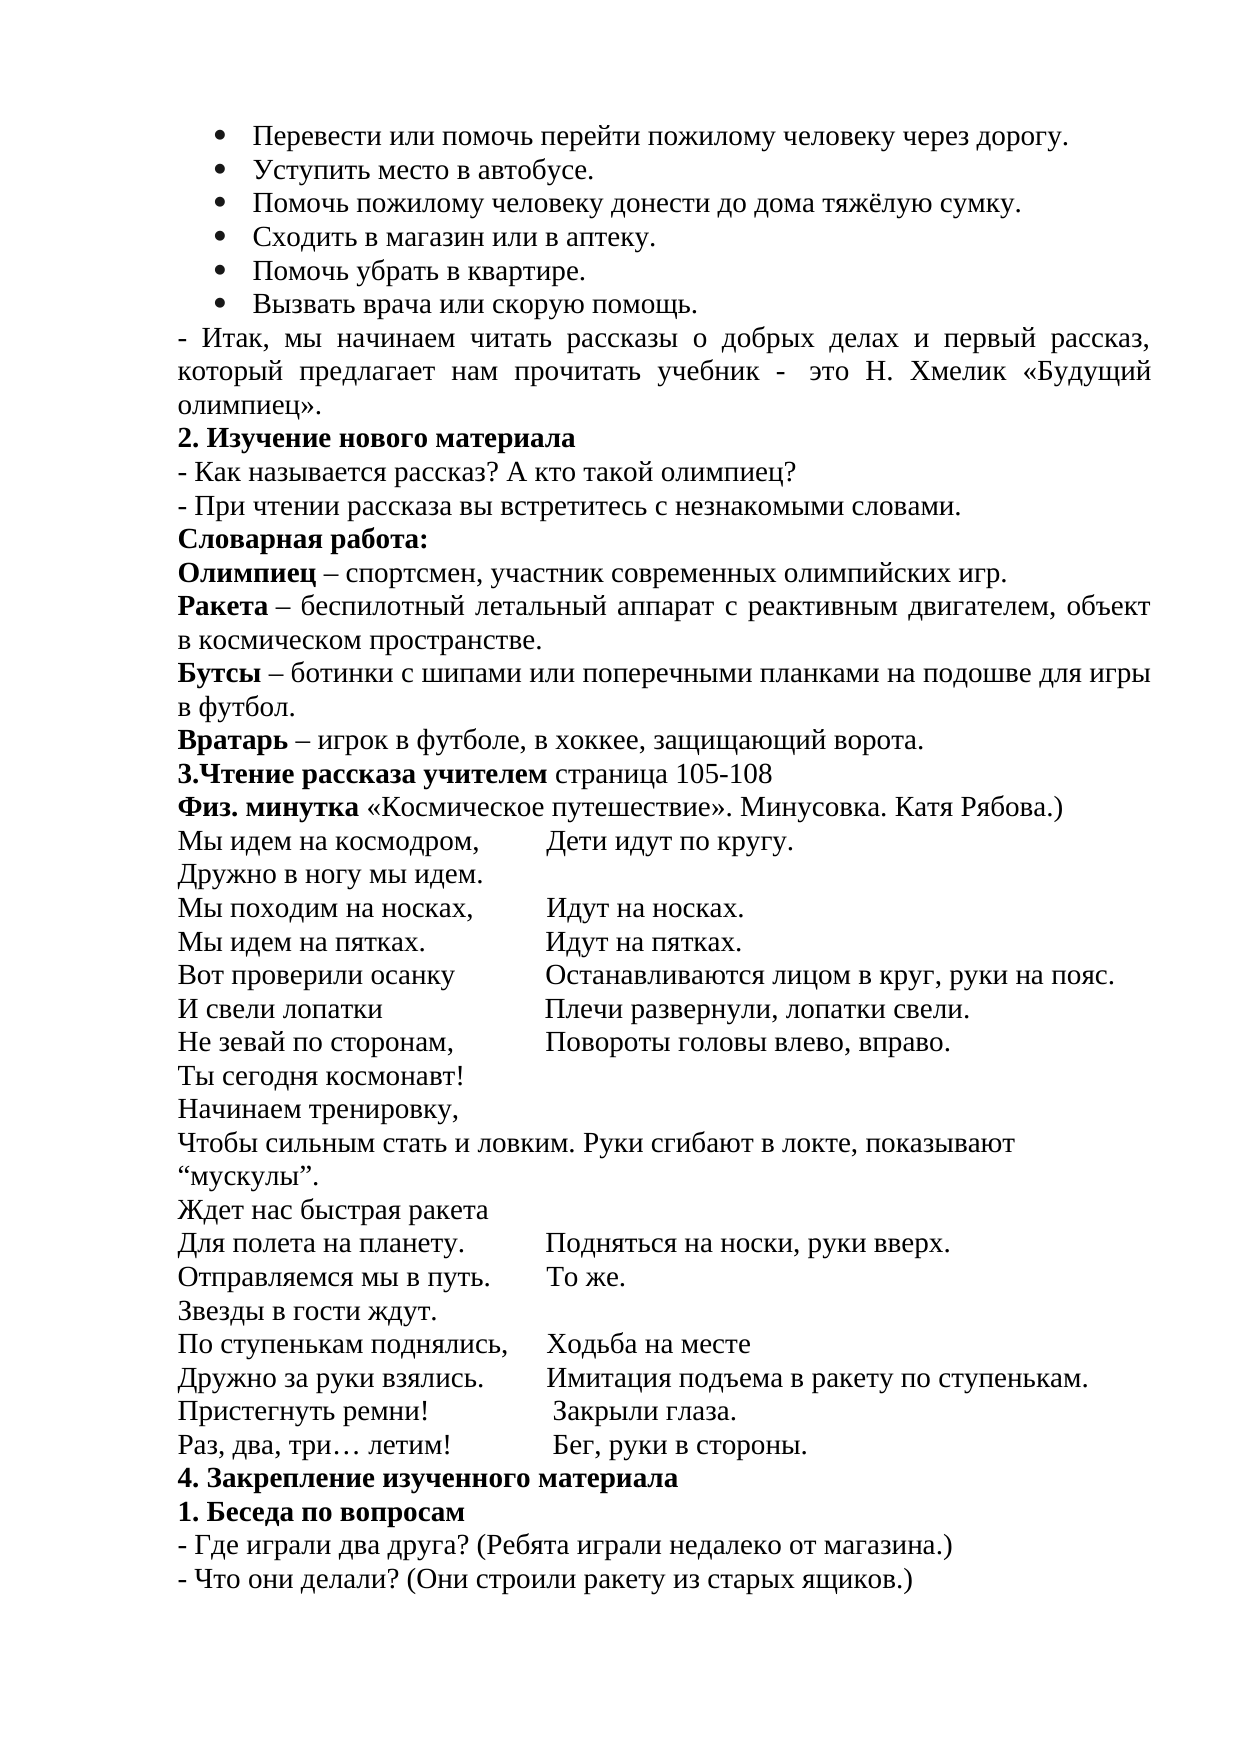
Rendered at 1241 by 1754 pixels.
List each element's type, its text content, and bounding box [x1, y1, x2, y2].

text Мы походим на носках, Идут на носках. [177, 890, 1152, 924]
text Словарная работа: [177, 521, 1152, 555]
text Физ. минутка «Космическое путешествие». Минусовка. Катя Рябова.) [177, 789, 1152, 823]
text Ты сегодня космонавт! [177, 1058, 1152, 1091]
text - При чтении рассказа вы встретитесь с незнакомыми словами. [177, 488, 1152, 521]
text Мы идем на космодром, Дети идут по кругу. [177, 823, 1152, 857]
text 1. Беседа по вопросам [177, 1494, 1152, 1527]
text Вот проверили осанку Останавливаются лицом в круг, руки на пояс. [177, 957, 1152, 991]
list Перевести или помочь перейти пожилому человеку через дорогу. [215, 118, 1152, 152]
text - Как называется рассказ? А кто такой олимпиец? [177, 454, 1152, 488]
text - Где играли два друга? (Ребята играли недалеко от магазина.) [177, 1527, 1152, 1561]
text Бутсы – ботинки с шипами или поперечными планками на подошве для игры в футбол. [177, 655, 1152, 722]
text Ракета – беспилотный летальный аппарат с реактивным двигателем, объект в космическом пространстве. [177, 588, 1152, 655]
text Отправляемся мы в путь. То же. [177, 1259, 1152, 1293]
text Звезды в гости ждут. [177, 1293, 1152, 1326]
list Сходить в магазин или в аптеку. [215, 219, 1152, 253]
list Помочь убрать в квартире. [215, 253, 1152, 286]
text И свели лопатки Плечи развернули, лопатки свели. [177, 991, 1152, 1024]
text Не зевай по сторонам, Повороты головы влево, вправо. [177, 1024, 1152, 1058]
list Вызвать врача или скорую помощь. [215, 286, 1152, 320]
text По ступенькам поднялись, Ходьба на месте [177, 1326, 1152, 1360]
list Уступить место в автобусе. [215, 152, 1152, 185]
text Дружно за руки взялись. Имитация подъема в ракету по ступенькам. [177, 1360, 1152, 1393]
text Для полета на планету. Подняться на носки, руки вверх. [177, 1226, 1152, 1259]
text Вратарь – игрок в футболе, в хоккее, защищающий ворота. [177, 722, 1152, 756]
text Начинаем тренировку, [177, 1091, 1152, 1125]
text - Итак, мы начинаем читать рассказы о добрых делах и первый рассказ, который предлагает нам прочитать учебник - это Н. Хмелик «Будущий олимпиец». [177, 320, 1152, 421]
text Чтобы сильным стать и ловким. Руки сгибают в локте, показывают “мускулы”. [177, 1125, 1152, 1192]
text Олимпиец – спортсмен, участник современных олимпийских игр. [177, 555, 1152, 588]
text 4. Закрепление изученного материала [177, 1460, 1152, 1494]
text - Что они делали? (Они строили ракету из старых ящиков.) [177, 1561, 1152, 1594]
text Ждет нас быстрая ракета [177, 1192, 1152, 1226]
text Раз, два, три… летим! Бег, руки в стороны. [177, 1427, 1152, 1460]
text 3.Чтение рассказа учителем страница 105-108 [177, 756, 1152, 789]
text Пристегнуть ремни! Закрыли глаза. [177, 1393, 1152, 1427]
text 2. Изучение нового материала [177, 421, 1152, 454]
text Мы идем на пятках. Идут на пятках. [177, 924, 1152, 957]
list Помочь пожилому человеку донести до дома тяжёлую сумку. [215, 185, 1152, 219]
text Дружно в ногу мы идем. [177, 857, 1152, 890]
